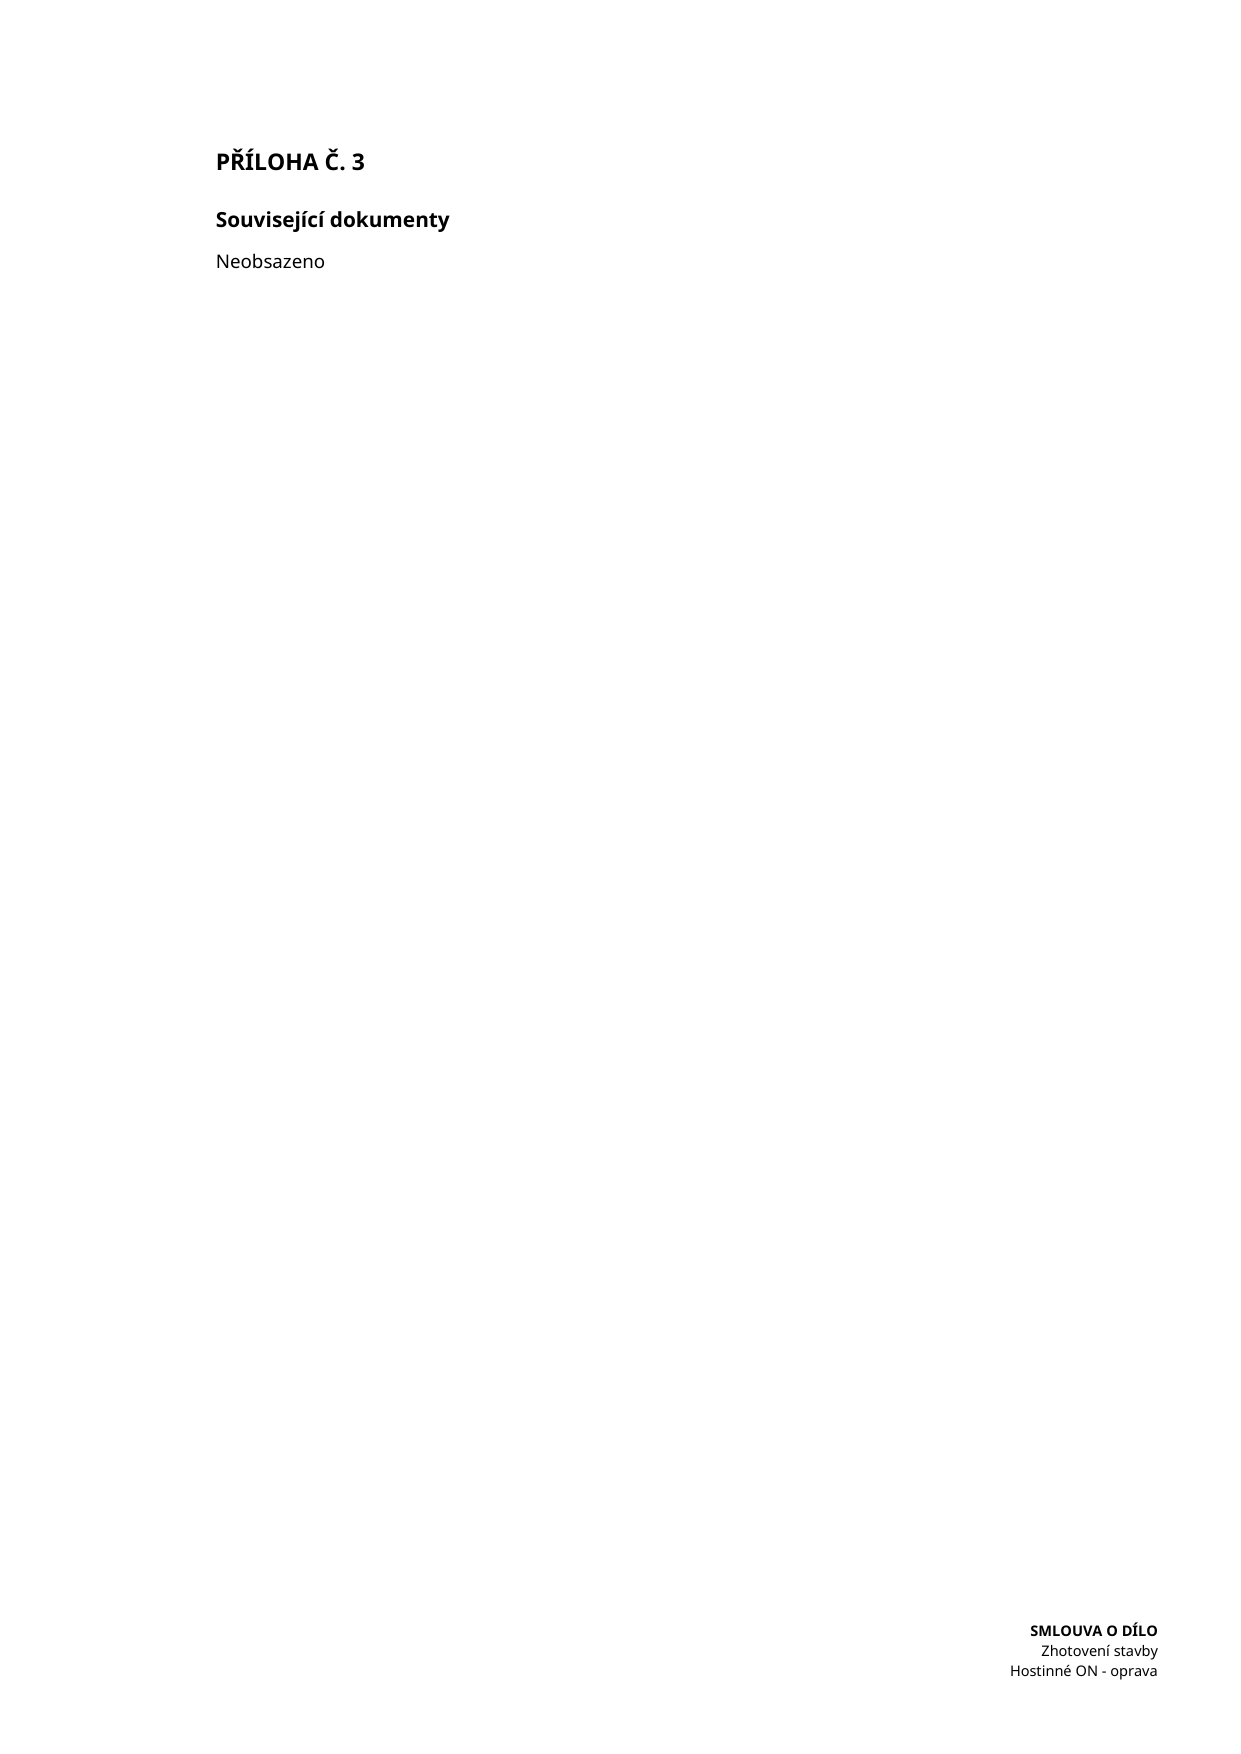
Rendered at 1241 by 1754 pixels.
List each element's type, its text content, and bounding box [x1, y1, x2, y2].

list Neobsazeno [216, 249, 1122, 274]
text Související dokumenty [216, 205, 1122, 233]
text Příloha č. 3 [216, 146, 1122, 177]
